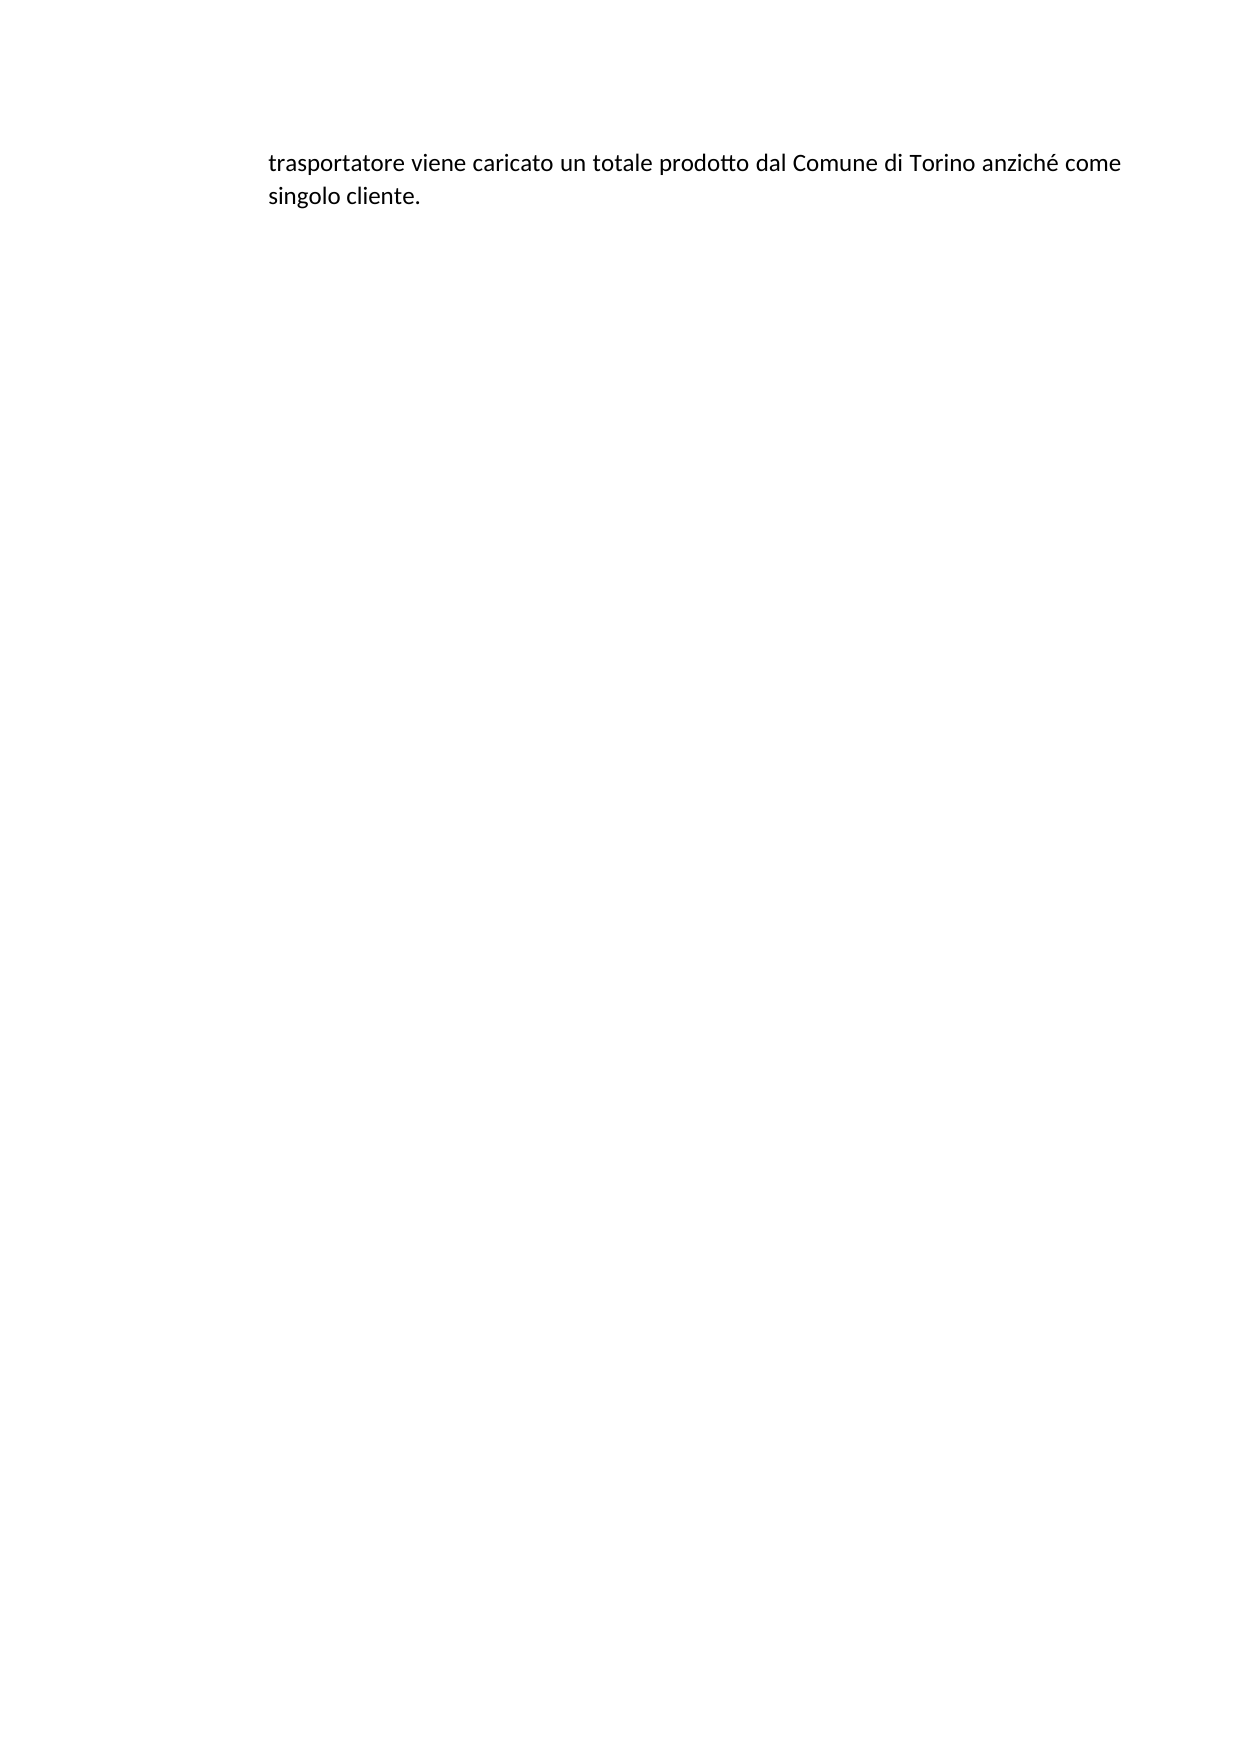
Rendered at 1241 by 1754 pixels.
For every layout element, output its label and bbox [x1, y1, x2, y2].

list [231, 148, 1122, 211]
